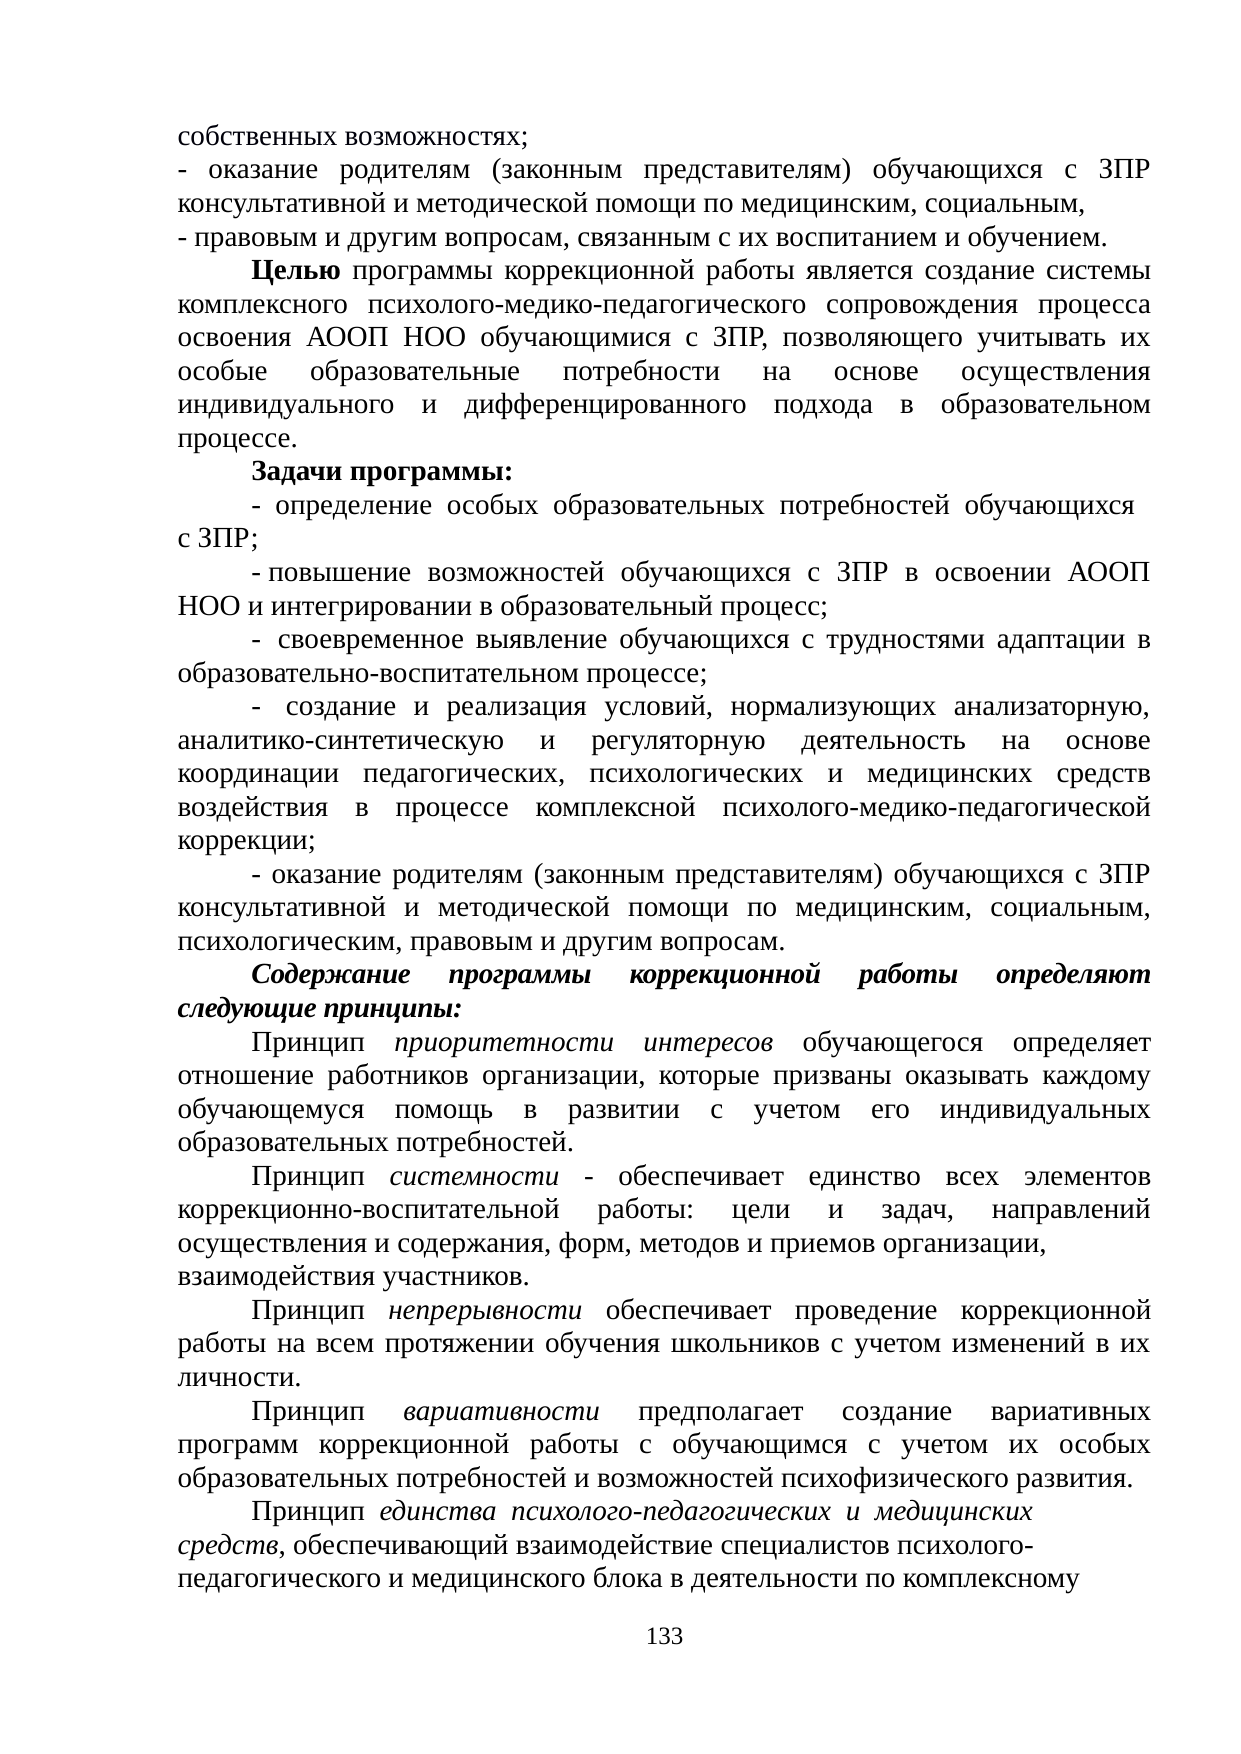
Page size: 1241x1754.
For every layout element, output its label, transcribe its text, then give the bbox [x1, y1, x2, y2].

text - определение особых образовательных потребностей обучающихся с ЗПР; [177, 487, 1152, 554]
text Задачи программы: [177, 453, 1152, 487]
text - оказание родителям (законным представителям) обучающихся с ЗПР консультативной и методической помощи по медицинским, социальным, психологическим, правовым и другим вопросам. [177, 856, 1152, 957]
text Принцип непрерывности обеспечивает проведение коррекционной работы на всем протяжении обучения школьников с учетом изменений в их личности. [177, 1292, 1152, 1393]
text - оказание родителям (законным представителям) обучающихся с ЗПР консультативной и методической помощи по медицинским, социальным, [177, 152, 1152, 219]
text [177, 1493, 1152, 1594]
text взаимодействия участников. [177, 1258, 1152, 1292]
list создание и реализация условий, нормализующих анализаторную, аналитико-синтетическую и регуляторную деятельность на основе координации педагогических, психологических и медицинских средств воздействия в процессе комплексной психолого-медико-педагогической коррекции; [177, 688, 1152, 856]
text Содержание программы коррекционной работы определяют следующие принципы: [177, 957, 1152, 1024]
text Принцип системности - обеспечивает единство всех элементов коррекционно-воспитательной работы: цели и задач, направлений осуществления и содержания, форм, методов и приемов организации, [177, 1158, 1152, 1258]
list своевременное выявление обучающихся с трудностями адаптации в образовательно-воспитательном процессе; [177, 621, 1152, 688]
list повышение возможностей обучающихся с ЗПР в освоении АООП НОО и интегрировании в образовательный процесс; [177, 554, 1152, 621]
text Целью программы коррекционной работы является создание системы комплексного психолого-медико-педагогического сопровождения процесса освоения АООП НОО обучающимися с ЗПР, позволяющего учитывать их особые образовательные потребности на основе осуществления индивидуального и дифференцированного подхода в образовательном процессе. [177, 252, 1152, 453]
text Принцип вариативности предполагает создание вариативных программ коррекционной работы с обучающимся с учетом их особых образовательных потребностей и возможностей психофизического развития. [177, 1393, 1152, 1493]
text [177, 118, 1152, 152]
text - правовым и другим вопросам, связанным с их воспитанием и обучением. [177, 219, 1152, 252]
text Принцип приоритетности интересов обучающегося определяет отношение работников организации, которые призваны оказывать каждому обучающемуся помощь в развитии с учетом его индивидуальных образовательных потребностей. [177, 1024, 1152, 1158]
